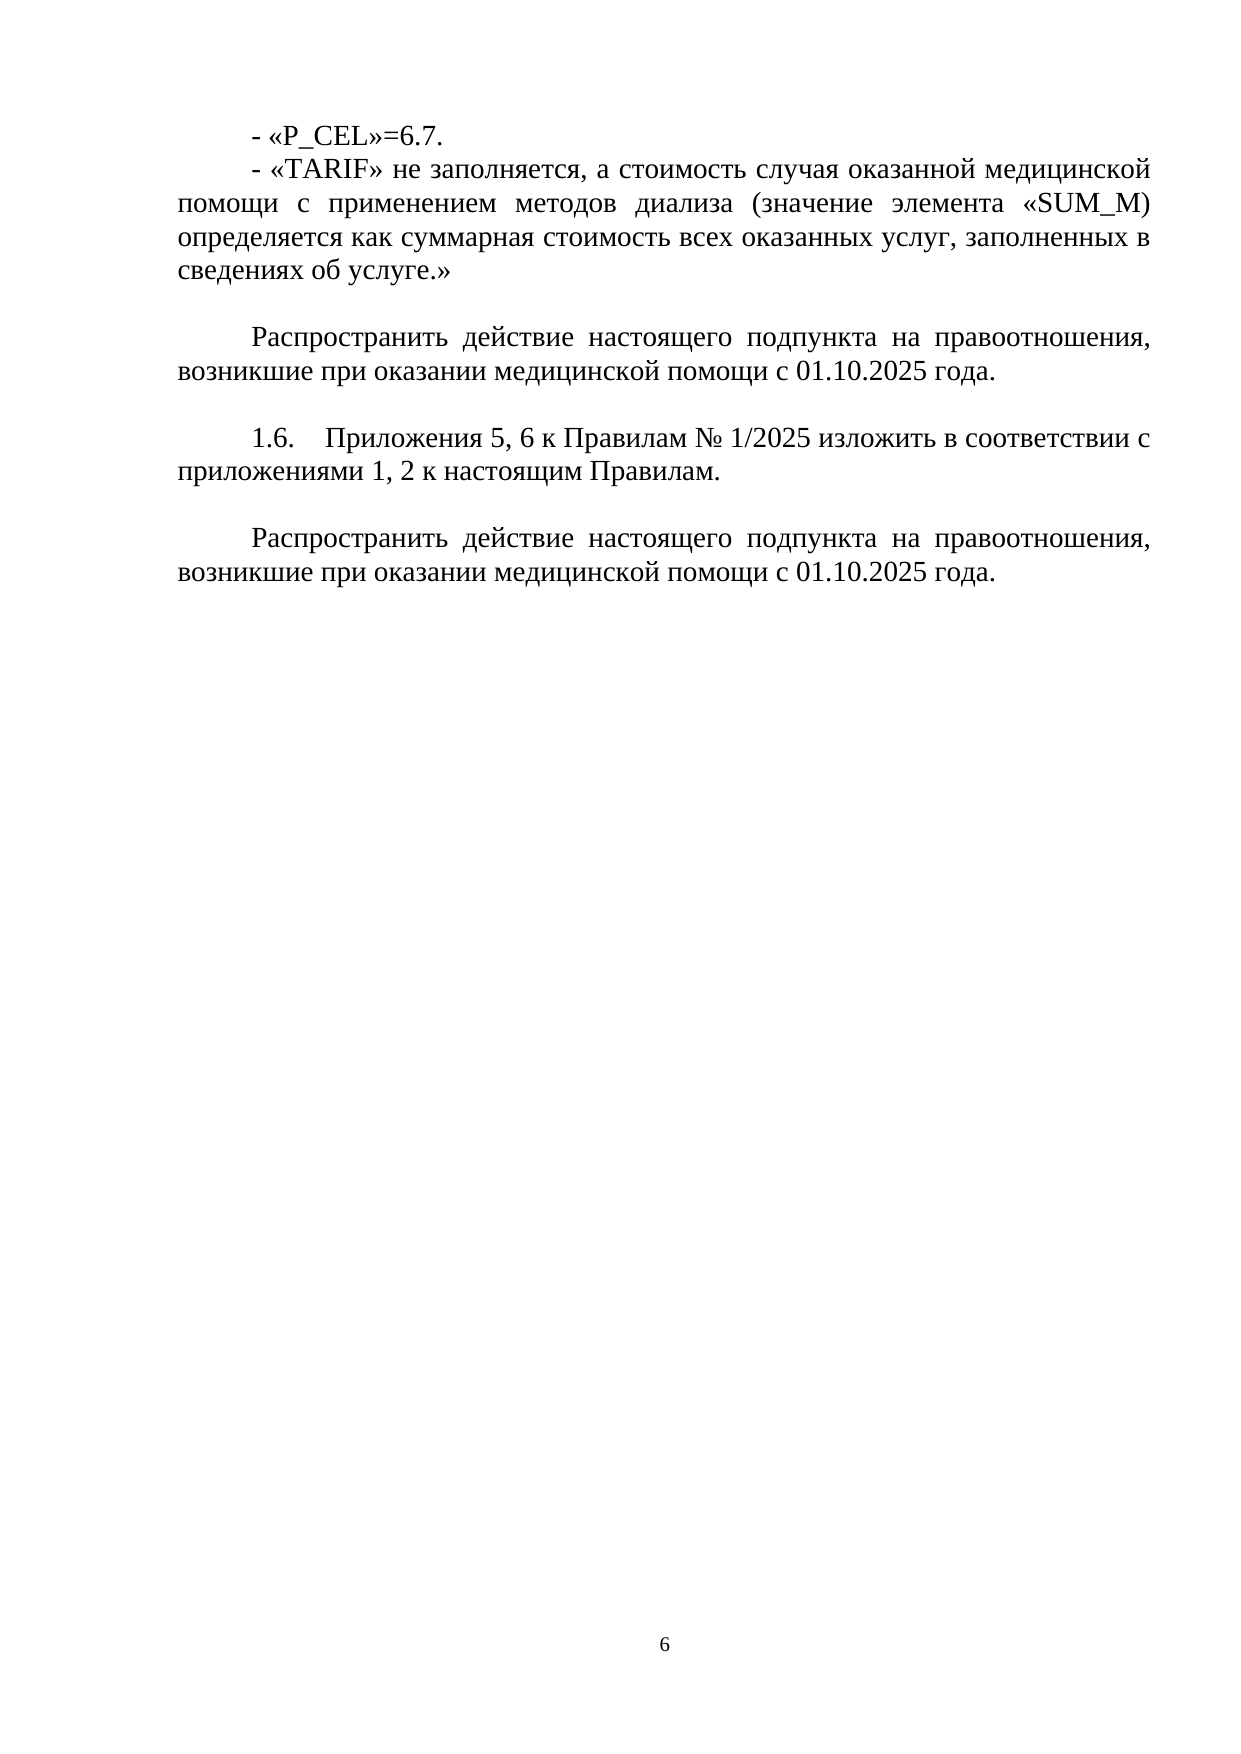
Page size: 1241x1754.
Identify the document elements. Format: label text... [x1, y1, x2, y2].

list - «P_CEL»=6.7. [177, 118, 1152, 152]
list Приложения 5, 6 к Правилам № 1/2025 изложить в соответствии с приложениями 1, 2 к настоящим Правилам. [177, 420, 1152, 487]
list - «TARIF» не заполняется, а стоимость случая оказанной медицинской помощи с применением методов диализа (значение элемента «SUM_M) определяется как суммарная стоимость всех оказанных услуг, заполненных в сведениях об услуге.» [177, 152, 1152, 286]
text Распространить действие настоящего подпункта на правоотношения, возникшие при оказании медицинской помощи с 01.10.2025 года. [177, 521, 1152, 588]
list Распространить действие настоящего подпункта на правоотношения, возникшие при оказании медицинской помощи с 01.10.2025 года. [177, 319, 1152, 386]
